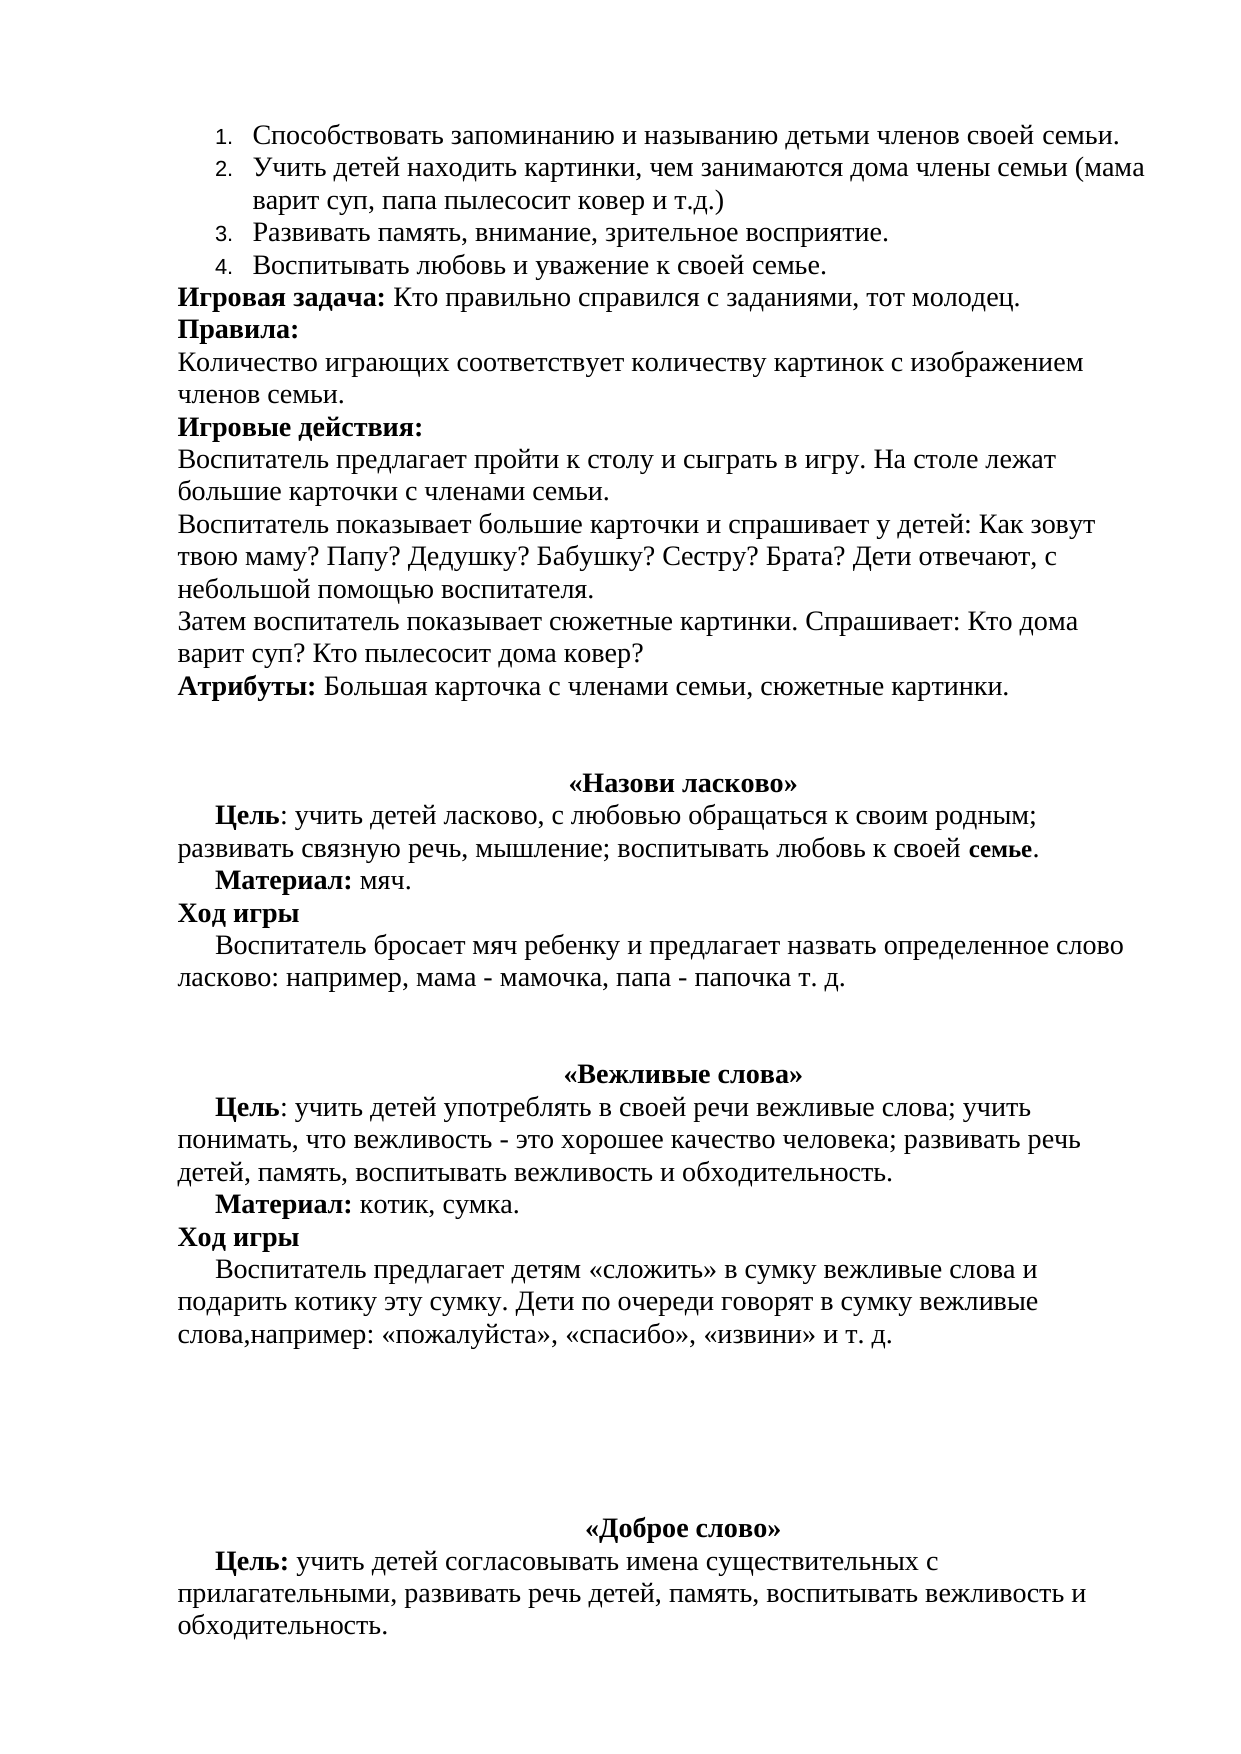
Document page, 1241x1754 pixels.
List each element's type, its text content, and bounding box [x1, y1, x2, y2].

list Воспитывать любовь и уважение к своей семье. [215, 248, 1152, 280]
text «Назови ласково» [177, 766, 1152, 798]
text Правила: [177, 312, 1152, 345]
text Воспитатель бросает мяч ребенку и предлагает назвать определенное слово ласково: например, мама - мамочка, папа - папочка т. д. [177, 928, 1152, 993]
text Затем воспитатель показывает сюжетные картинки. Спрашивает: Кто дома варит суп? Кто пылесосит дома ковер? [177, 604, 1152, 669]
text Игровые действия: [177, 410, 1152, 442]
subtitle Ход игры [177, 1219, 1152, 1252]
text Атрибуты: Большая карточка с членами семьи, сюжетные картинки. [177, 669, 1152, 701]
text Воспитатель предлагает пройти к столу и сыграть в игру. На столе лежат большие карточки с членами семьи. [177, 442, 1152, 507]
text «Доброе слово» [177, 1511, 1152, 1543]
text Цель: учить детей согласовывать имена существительных с прилагательными, развивать речь детей, память, воспитывать вежливость и обходительность. [177, 1543, 1152, 1641]
subtitle Ход игры [177, 896, 1152, 928]
text Цель: учить детей употреблять в своей речи вежливые слова; учить понимать, что вежливость - это хорошее качество человека; развивать речь детей, память, воспитывать вежливость и обходительность. [177, 1090, 1152, 1187]
text Воспитатель предлагает детям «сложить» в сумку вежливые слова и подарить котику эту сумку. Дети по очереди говорят в сумку вежливые слова,например: «пожалуйста», «спасибо», «извини» и т. д. [177, 1252, 1152, 1349]
list Развивать память, внимание, зрительное восприятие. [215, 215, 1152, 248]
text Материал: мяч. [177, 863, 1152, 896]
text Цель: учить детей ласково, с любовью обращаться к своим родным; развивать связную речь, мышление; воспитывать любовь к своей семье. [177, 798, 1152, 863]
text Материал: котик, сумка. [177, 1187, 1152, 1219]
text Количество играющих соответствует количеству картинок с изображением членов семьи. [177, 345, 1152, 410]
list Учить детей находить картинки, чем занимаются дома члены семьи (мама варит суп, папа пылесосит ковер и т.д.) [215, 151, 1152, 215]
text Воспитатель показывает большие карточки и спрашивает у детей: Как зовут твою маму? Папу? Дедушку? Бабушку? Сестру? Брата? Дети отвечают, с небольшой помощью воспитателя. [177, 507, 1152, 604]
text «Вежливые слова» [177, 1058, 1152, 1090]
text Игровая задача: Кто правильно справился с заданиями, тот молодец. [177, 280, 1152, 312]
list Способствовать запоминанию и называнию детьми членов своей семьи. [215, 118, 1152, 151]
